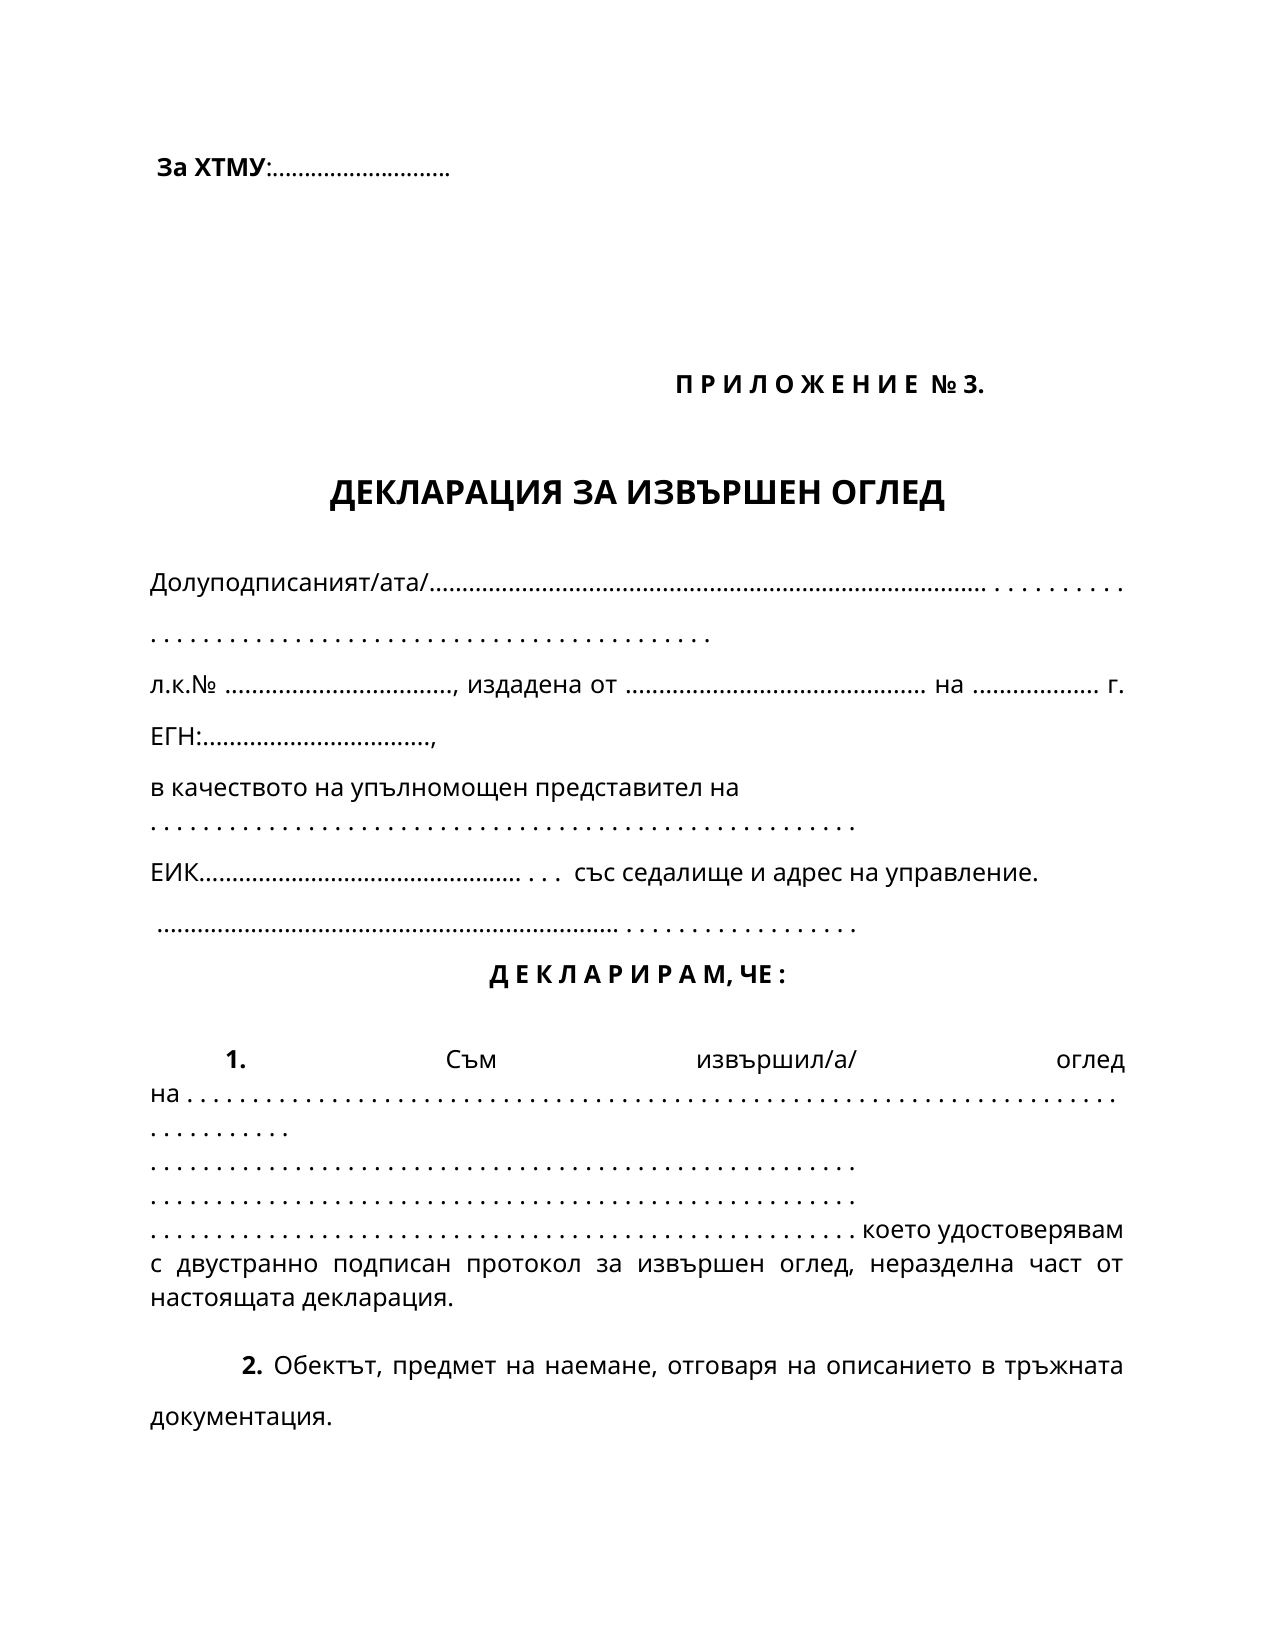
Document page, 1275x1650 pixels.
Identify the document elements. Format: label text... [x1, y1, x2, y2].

text . . . . . . . . . . . . . . . . . . . . . . . . . . . . . . . . . . . . . . . . . . . . . . . . . . . . . . [150, 803, 1125, 837]
text . . . . . . . . . . . . . . . . . . . . . . . . . . . . . . . . . . . . . . . . . . . . . . . . . . . . . . [150, 1144, 1125, 1178]
text Д Е К Л А Р И Р А М, ЧЕ : [150, 956, 1125, 990]
text За ХТМУ:………………………. [156, 150, 1072, 184]
text 1. Съм извършил/а/ оглед на . . . . . . . . . . . . . . . . . . . . . . . . . . . . . . . . . . . . . . . . . . . . . . . . . . . . . . . . . . . . . . . . . . . . . . . . . . . . . . . . . . [150, 1041, 1125, 1144]
text ЕИК…………………………………………. . . . със седалище и адрес на управление. [150, 854, 1125, 888]
subtitle Декларация за извършен оглед [150, 468, 1125, 514]
subtitle П р и л о ж е н и е № 3. [675, 366, 1125, 400]
text . . . . . . . . . . . . . . . . . . . . . . . . . . . . . . . . . . . . . . . . . . . . . . . . . . . . . . което удостоверявам с двустранно подписан протокол за извършен оглед, неразделна част от настоящата декларация. [150, 1212, 1125, 1314]
text в качеството на упълномощен представител на [150, 769, 1125, 803]
text л.к.№ .................................., издадена от ............................................. на ................... г. ЕГН:.................................., [150, 667, 1125, 752]
text Долуподписаният/ата/…………................................………………………….......... . . . . . . . . . . . . . . . . . . . . . . . . . . . . . . . . . . . . . . . . . . . . . . . . . . . . . [150, 565, 1125, 650]
text ..................................................................... . . . . . . . . . . . . . . . . . . [150, 905, 1125, 939]
text 2. Обектът, предмет на наемане, отговаря на описанието в тръжната документация. [150, 1348, 1125, 1433]
text . . . . . . . . . . . . . . . . . . . . . . . . . . . . . . . . . . . . . . . . . . . . . . . . . . . . . . [150, 1178, 1125, 1212]
